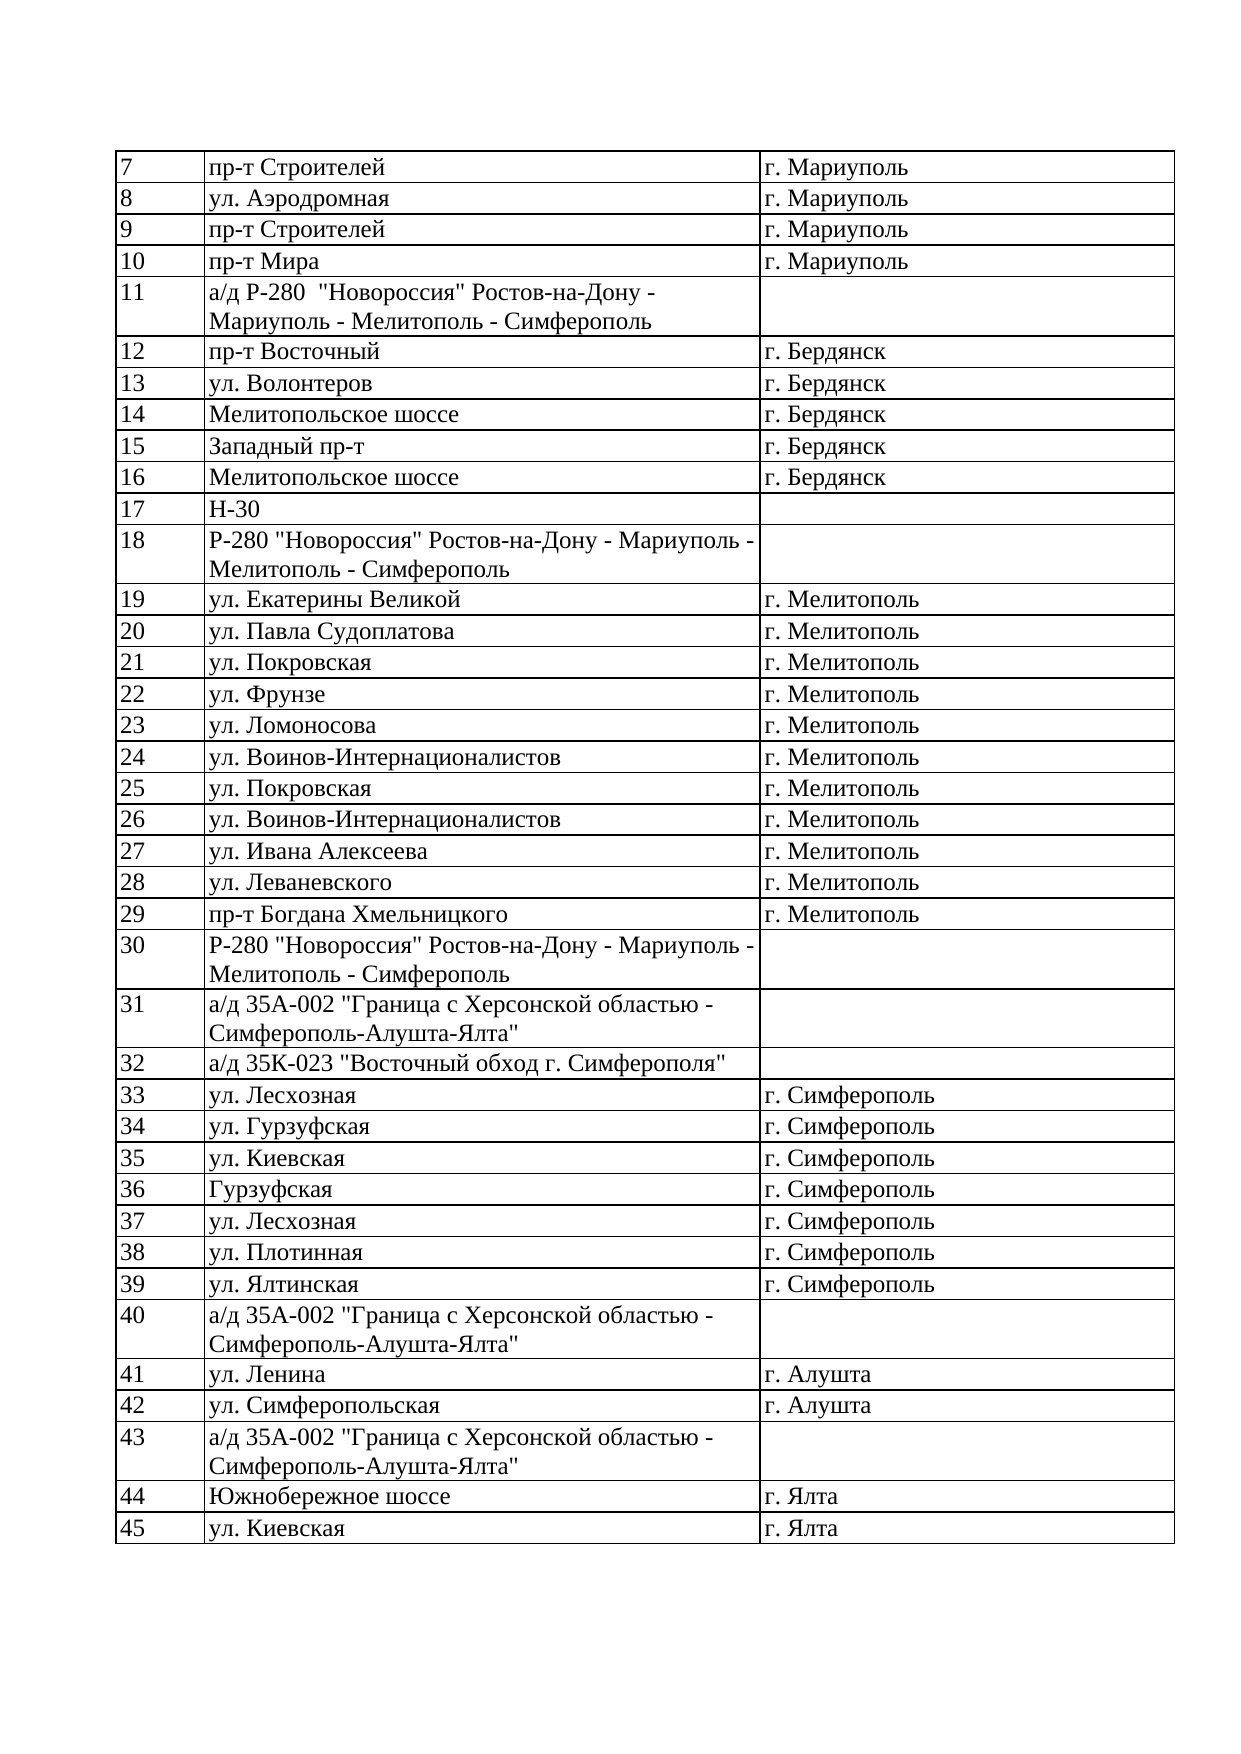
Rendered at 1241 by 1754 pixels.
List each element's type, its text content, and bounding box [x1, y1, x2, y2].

table_cell ул. Волонтеров [205, 368, 759, 398]
table_cell 41 [117, 1359, 204, 1389]
table_cell г. Симферополь [761, 1206, 1174, 1236]
table_cell ул. Киевская [205, 1143, 759, 1173]
table_cell г. Бердянск [761, 400, 1174, 429]
table_cell 20 [117, 616, 204, 646]
table_cell 35 [117, 1143, 204, 1173]
table_cell 31 [117, 990, 204, 1047]
table_cell 9 [117, 215, 204, 244]
table_cell г. Мариуполь [761, 215, 1174, 244]
table_cell 12 [117, 337, 204, 366]
table_cell 45 [117, 1513, 204, 1542]
table_cell пр-т Восточный [205, 337, 759, 366]
table_cell г. Алушта [761, 1359, 1174, 1389]
table_cell 7 [117, 152, 204, 181]
table_cell 43 [117, 1422, 204, 1479]
table_cell а/д 35А-002 "Граница с Херсонской областью -Симферополь-Алушта-Ялта" [205, 1422, 759, 1479]
table_cell 38 [117, 1237, 204, 1267]
table_cell [761, 1422, 1174, 1479]
table_cell г. Мелитополь [761, 584, 1174, 614]
table_cell [761, 1300, 1174, 1358]
table_cell ул. Аэродромная [205, 183, 759, 213]
table_cell ул. Покровская [205, 773, 759, 803]
table_cell [761, 277, 1174, 335]
table_cell г. Мелитополь [761, 616, 1174, 646]
table_cell 30 [117, 930, 204, 988]
table_cell а/д 35А-002 "Граница с Херсонской областью -Симферополь-Алушта-Ялта" [205, 1300, 759, 1358]
table_cell Мелитопольское шоссе [205, 462, 759, 492]
table_cell 28 [117, 867, 204, 897]
table_cell 27 [117, 836, 204, 866]
table_cell 34 [117, 1111, 204, 1141]
table_cell Мелитопольское шоссе [205, 400, 759, 429]
table_cell г. Мелитополь [761, 710, 1174, 740]
table_cell [761, 930, 1174, 988]
table_cell 25 [117, 773, 204, 803]
table_cell г. Мариуполь [761, 246, 1174, 276]
table_cell 39 [117, 1269, 204, 1298]
table_cell Южнобережное шоссе [205, 1481, 759, 1511]
table_cell ул. Воинов-Интернационалистов [205, 742, 759, 771]
table_cell 22 [117, 679, 204, 708]
table_cell 36 [117, 1174, 204, 1204]
table_cell 32 [117, 1048, 204, 1078]
table_cell Западный пр-т [205, 431, 759, 461]
table_cell Гурзуфская [205, 1174, 759, 1204]
table_cell 21 [117, 647, 204, 677]
table_cell 13 [117, 368, 204, 398]
table_cell ул. Лесхозная [205, 1206, 759, 1236]
table_cell 29 [117, 899, 204, 929]
table_cell 26 [117, 805, 204, 834]
table_cell ул. Екатерины Великой [205, 584, 759, 614]
table_cell г. Бердянск [761, 431, 1174, 461]
table_cell г. Мелитополь [761, 867, 1174, 897]
table_cell г. Мелитополь [761, 805, 1174, 834]
table_cell 44 [117, 1481, 204, 1511]
table_cell Н-30 [205, 494, 759, 524]
table_cell 23 [117, 710, 204, 740]
table_cell г. Симферополь [761, 1080, 1174, 1110]
table_cell ул. Фрунзе [205, 679, 759, 708]
table_cell 33 [117, 1080, 204, 1110]
table_cell [761, 990, 1174, 1047]
table_cell г. Симферополь [761, 1237, 1174, 1267]
table_cell г. Симферополь [761, 1174, 1174, 1204]
table_cell [761, 1048, 1174, 1078]
table_cell г. Мелитополь [761, 899, 1174, 929]
table_cell ул. Киевская [205, 1513, 759, 1542]
table_cell ул. Гурзуфская [205, 1111, 759, 1141]
table_cell ул. Ивана Алексеева [205, 836, 759, 866]
table_cell г. Бердянск [761, 337, 1174, 366]
table_cell 24 [117, 742, 204, 771]
table_cell г. Мелитополь [761, 647, 1174, 677]
table_cell пр-т Мира [205, 246, 759, 276]
table_cell г. Симферополь [761, 1269, 1174, 1298]
table_cell 8 [117, 183, 204, 213]
table_cell ул. Ялтинская [205, 1269, 759, 1298]
table_cell ул. Симферопольская [205, 1391, 759, 1421]
table_cell ул. Воинов-Интернационалистов [205, 805, 759, 834]
table_cell ул. Павла Судоплатова [205, 616, 759, 646]
table_cell Р-280 "Новороссия" Ростов-на-Дону - Мариуполь - Мелитополь - Симферополь [205, 525, 759, 583]
table_cell ул. Покровская [205, 647, 759, 677]
table_cell г. Бердянск [761, 462, 1174, 492]
table_cell 15 [117, 431, 204, 461]
table_cell 42 [117, 1391, 204, 1421]
table_cell 17 [117, 494, 204, 524]
table_cell пр-т Строителей [205, 215, 759, 244]
table_cell 10 [117, 246, 204, 276]
table_cell г. Мариуполь [761, 183, 1174, 213]
table_cell г. Мелитополь [761, 679, 1174, 708]
table_cell 16 [117, 462, 204, 492]
table_cell ул. Плотинная [205, 1237, 759, 1267]
table_cell г. Алушта [761, 1391, 1174, 1421]
table_cell а/д 35К-023 "Восточный обход г. Симферополя" [205, 1048, 759, 1078]
table_cell г. Мелитополь [761, 836, 1174, 866]
table_cell г. Ялта [761, 1481, 1174, 1511]
table_cell а/д Р-280 "Новороссия" Ростов-на-Дону - Мариуполь - Мелитополь - Симферополь [205, 277, 759, 335]
table_cell а/д 35А-002 "Граница с Херсонской областью -Симферополь-Алушта-Ялта" [205, 990, 759, 1047]
table_cell ул. Ломоносова [205, 710, 759, 740]
table_cell г. Мариуполь [761, 152, 1174, 181]
table_cell г. Ялта [761, 1513, 1174, 1542]
table_cell 18 [117, 525, 204, 583]
table_cell пр-т Строителей [205, 152, 759, 181]
table_cell 40 [117, 1300, 204, 1358]
table_cell ул. Лесхозная [205, 1080, 759, 1110]
table_cell г. Мелитополь [761, 742, 1174, 771]
table_cell г. Бердянск [761, 368, 1174, 398]
table_cell ул. Ленина [205, 1359, 759, 1389]
table_cell 11 [117, 277, 204, 335]
table_cell [761, 494, 1174, 524]
table_cell г. Симферополь [761, 1111, 1174, 1141]
table_cell 37 [117, 1206, 204, 1236]
table_cell 14 [117, 400, 204, 429]
table_cell 19 [117, 584, 204, 614]
table_cell ул. Леваневского [205, 867, 759, 897]
table_cell Р-280 "Новороссия" Ростов-на-Дону - Мариуполь - Мелитополь - Симферополь [205, 930, 759, 988]
table_cell пр-т Богдана Хмельницкого [205, 899, 759, 929]
table_cell г. Мелитополь [761, 773, 1174, 803]
table_cell [761, 525, 1174, 583]
table_cell г. Симферополь [761, 1143, 1174, 1173]
